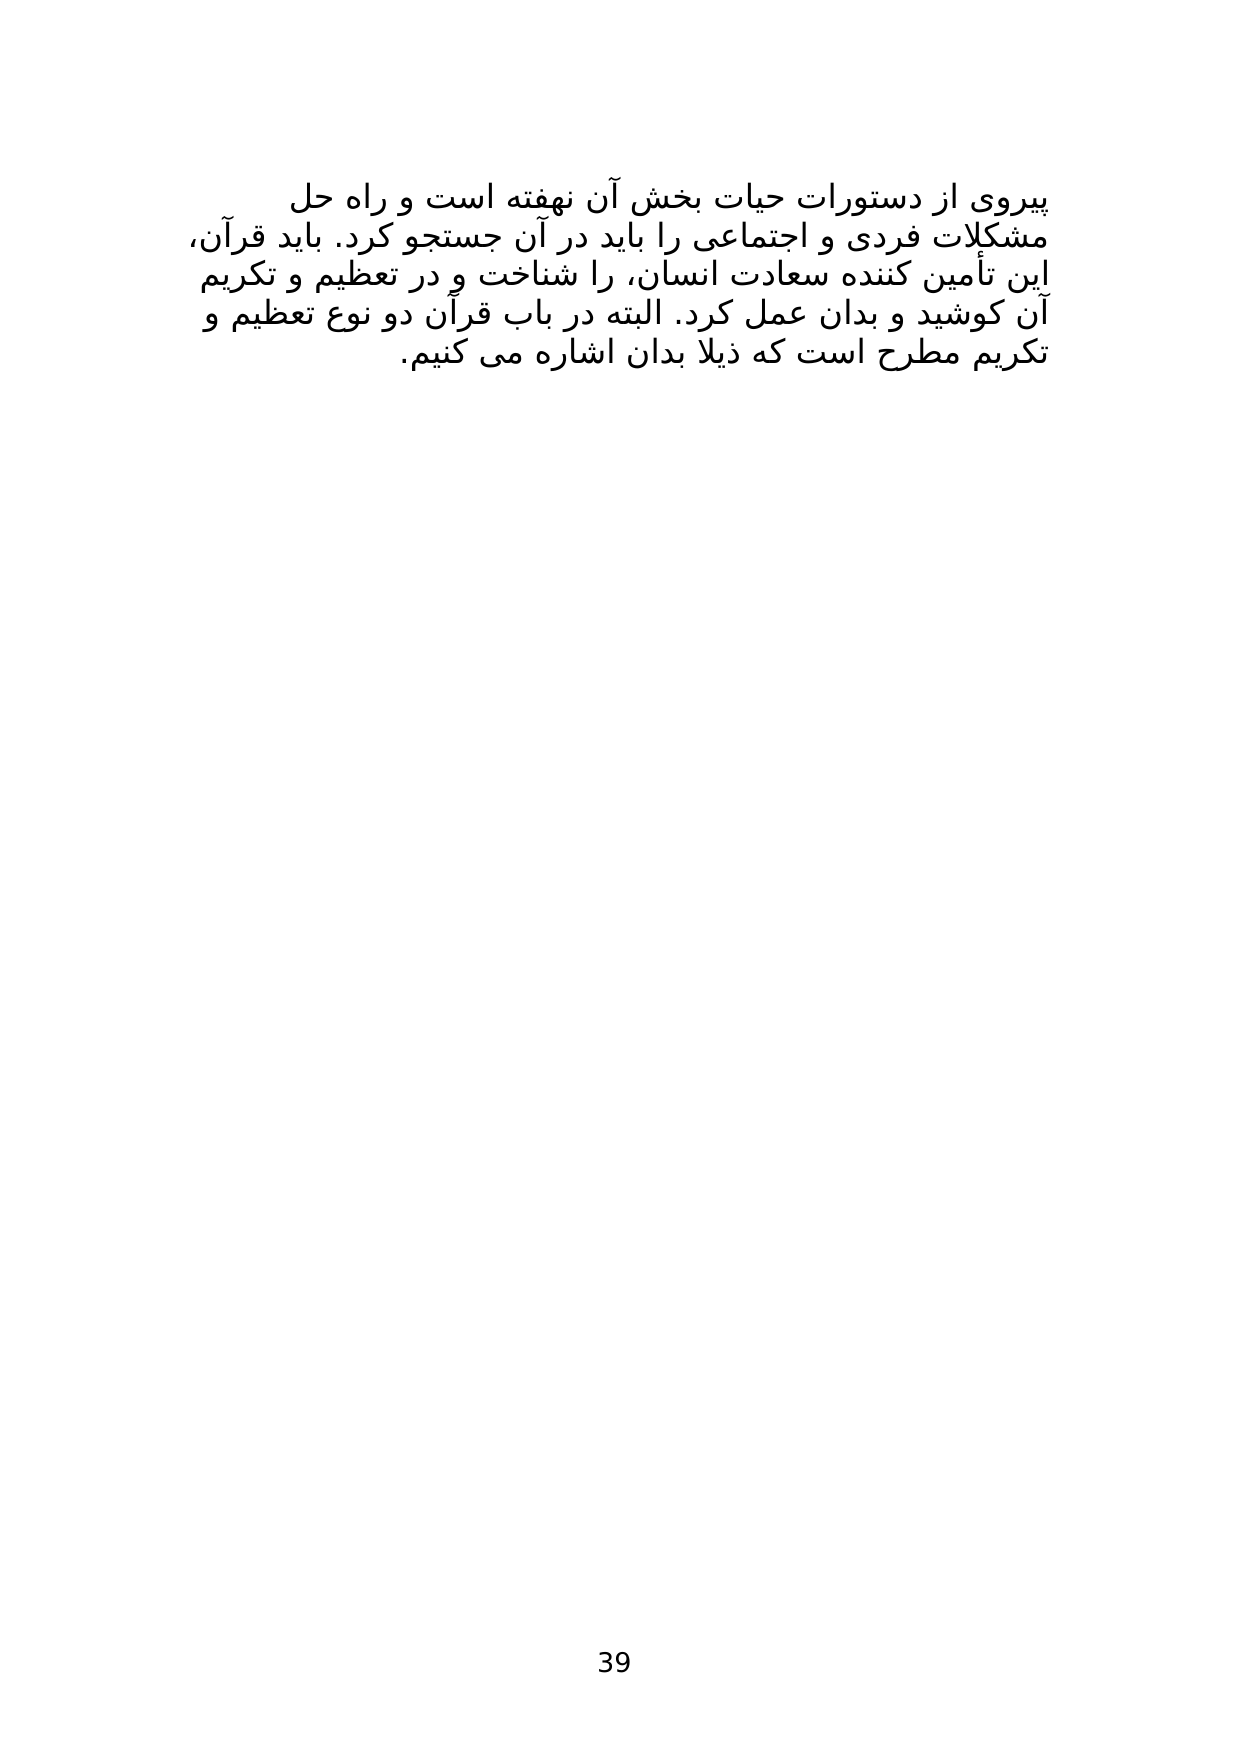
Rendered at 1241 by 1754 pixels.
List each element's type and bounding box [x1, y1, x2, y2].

text [178, 177, 1050, 371]
